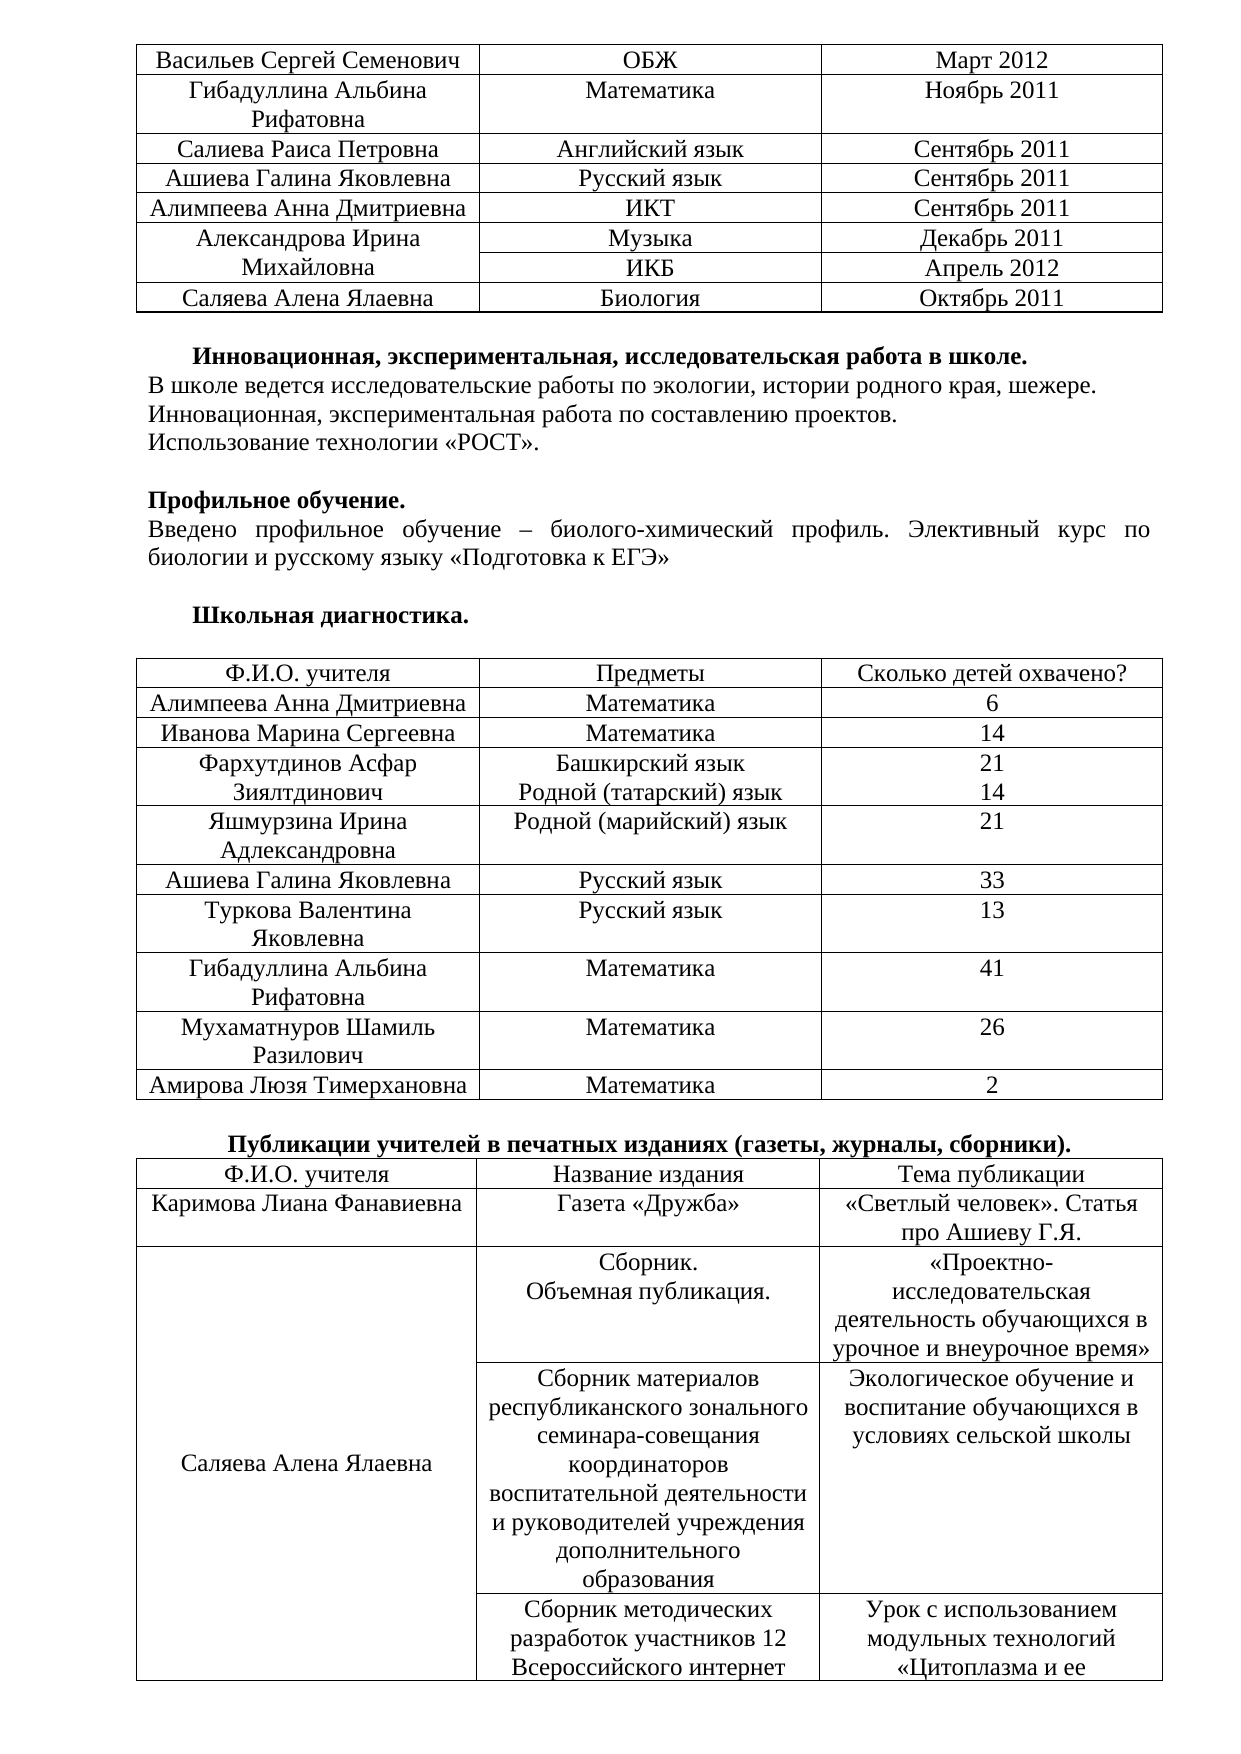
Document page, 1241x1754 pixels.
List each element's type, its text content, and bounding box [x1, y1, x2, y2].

table_cell Английский язык [480, 134, 821, 162]
table_cell 41 [822, 953, 1162, 1011]
table_cell Гибадуллина Альбина Рифатовна [137, 75, 479, 133]
table_header Предметы [480, 659, 821, 687]
text Профильное обучение. [148, 485, 1152, 514]
table_cell Математика [480, 1012, 821, 1069]
table_cell Мухаматнуров Шамиль Разилович [137, 1012, 479, 1069]
table_cell Ноябрь 2011 [822, 75, 1162, 133]
table_cell Март 2012 [822, 45, 1162, 74]
table_header Ф.И.О. учителя [137, 1159, 476, 1187]
table_cell 14 [822, 718, 1162, 747]
table_cell «Проектно-исследовательская деятельность обучающихся в урочное и внеурочное время» [820, 1247, 1162, 1362]
table_cell Математика [480, 1070, 821, 1099]
table_cell Саляева Алена Ялаевна [137, 283, 479, 311]
table_cell Газета «Дружба» [477, 1189, 819, 1246]
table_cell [820, 1594, 1162, 1680]
table_cell 6 [822, 688, 1162, 717]
table_cell ИКТ [480, 193, 821, 222]
table_cell Яшмурзина Ирина Адлександровна [137, 806, 479, 864]
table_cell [477, 1594, 819, 1680]
text Использование технологии «РОСТ». [148, 427, 1152, 456]
table_cell Математика [480, 75, 821, 133]
table_cell Ашиева Галина Яковлевна [137, 865, 479, 894]
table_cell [477, 1363, 819, 1593]
table_cell Родной (марийский) язык [480, 806, 821, 864]
text Инновационная, экспериментальная, исследовательская работа в школе. [192, 341, 1152, 370]
table_cell Математика [480, 718, 821, 747]
table_header Название издания [477, 1159, 819, 1187]
table_cell Русский язык [480, 865, 821, 894]
table_cell Сентябрь 2011 [822, 193, 1162, 222]
table_cell Математика [480, 688, 821, 717]
table_cell Музыка [480, 223, 821, 252]
table_cell Каримова Лиана Фанавиевна [137, 1189, 476, 1246]
table_cell Салиева Раиса Петровна [137, 134, 479, 162]
table_cell Туркова Валентина Яковлевна [137, 895, 479, 952]
table_cell Русский язык [480, 164, 821, 192]
table_cell Сентябрь 2011 [822, 164, 1162, 192]
table_cell Башкирский язык Родной (татарский) язык [480, 748, 821, 805]
table_cell Гибадуллина Альбина Рифатовна [137, 953, 479, 1011]
table_cell Сборник. Объемная публикация. [477, 1247, 819, 1362]
table_cell 26 [822, 1012, 1162, 1069]
table_cell 21 [822, 806, 1162, 864]
table_cell Алимпеева Анна Дмитриевна [137, 688, 479, 717]
table_cell ИКБ [480, 253, 821, 282]
table_cell Алимпеева Анна Дмитриевна [137, 193, 479, 222]
table_cell Саляева Алена Ялаевна [137, 1247, 476, 1680]
table_cell Амирова Люзя Тимерхановна [137, 1070, 479, 1099]
table_cell «Светлый человек». Статья про Ашиеву Г.Я. [820, 1189, 1162, 1246]
table_cell Русский язык [480, 895, 821, 952]
table_cell Математика [480, 953, 821, 1011]
table_cell Фархутдинов Асфар Зиялтдинович [137, 748, 479, 805]
table_header Ф.И.О. учителя [137, 659, 479, 687]
table_cell Александрова Ирина Михайловна [137, 223, 479, 282]
table_cell Васильев Сергей Семенович [137, 45, 479, 74]
table_cell 2 [822, 1070, 1162, 1099]
table_cell 33 [822, 865, 1162, 894]
table_header Сколько детей охвачено? [822, 659, 1162, 687]
table_cell Биология [480, 283, 821, 311]
table_cell Сентябрь 2011 [822, 134, 1162, 162]
table_cell ОБЖ [480, 45, 821, 74]
table_cell 21 14 [822, 748, 1162, 805]
table_cell Ашиева Галина Яковлевна [137, 164, 479, 192]
table_cell Апрель 2012 [822, 253, 1162, 282]
table_cell Декабрь 2011 [822, 223, 1162, 252]
table_cell Экологическое обучение и воспитание обучающихся в условиях сельской школы [820, 1363, 1162, 1593]
table_cell Иванова Марина Сергеевна [137, 718, 479, 747]
text Публикации учителей в печатных изданиях (газеты, журналы, сборники). [148, 1129, 1152, 1158]
table_cell 13 [822, 895, 1162, 952]
text В школе ведется исследовательские работы по экологии, истории родного края, шежере. Инновационная, экспериментальная работа по составлению проектов. [148, 370, 1152, 427]
text Школьная диагностика. [192, 600, 1152, 629]
table_header Тема публикации [820, 1159, 1162, 1187]
table_cell Октябрь 2011 [822, 283, 1162, 311]
text Введено профильное обучение – биолого-химический профиль. Элективный курс по биологии и русскому языку «Подготовка к ЕГЭ» [148, 514, 1152, 571]
